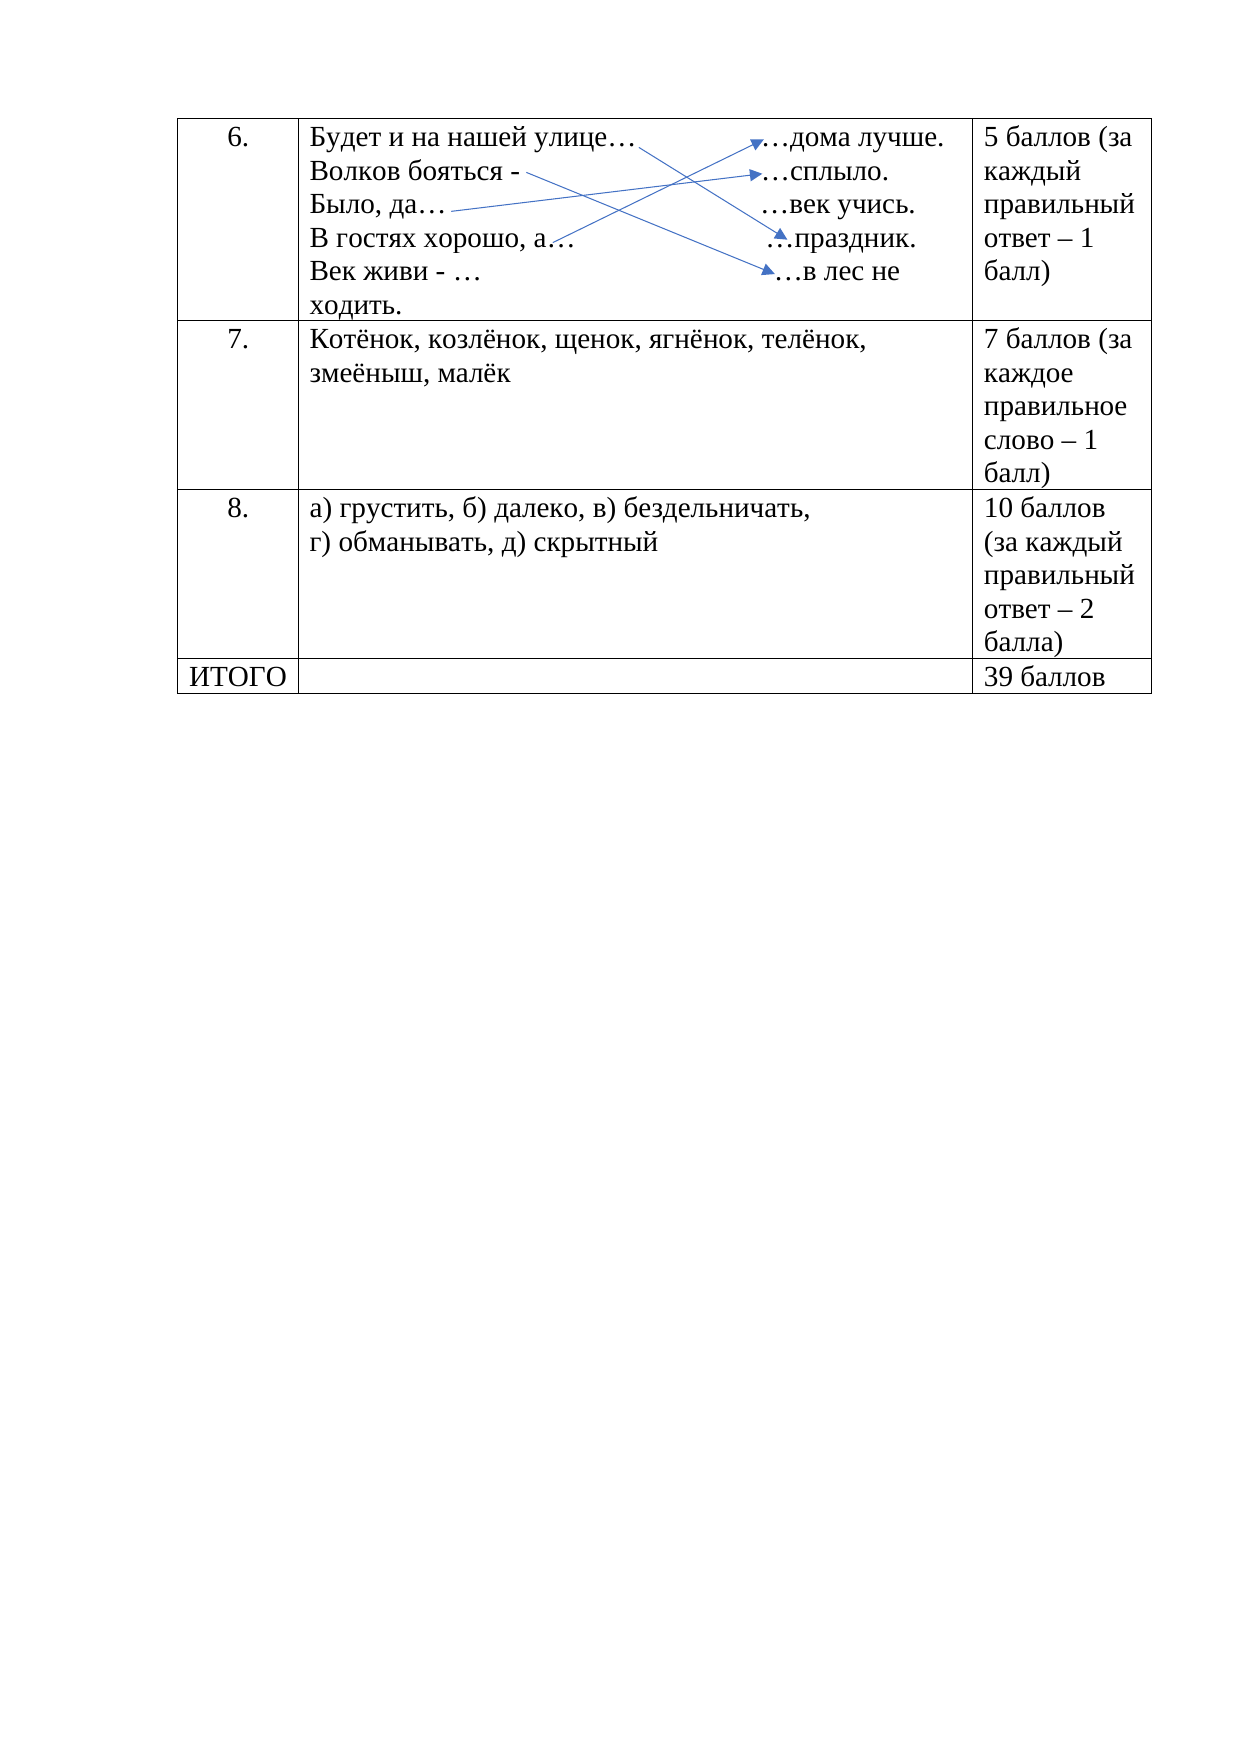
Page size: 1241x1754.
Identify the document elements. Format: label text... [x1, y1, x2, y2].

table_cell 6. [178, 119, 298, 320]
table_cell [299, 659, 972, 692]
table_cell Будет и на нашей улице… …дома лучше. Волков бояться - …сплыло. Было, да… …век учись. В гостях хорошо, а… …праздник. Век живи - … …в лес не ходить. [299, 119, 972, 320]
table_cell 7 баллов (за каждое правильное слово – 1 балл) [973, 321, 1151, 489]
table_cell 10 баллов (за каждый правильный ответ – 2 балла) [973, 490, 1151, 658]
table_cell Котёнок, козлёнок, щенок, ягнёнок, телёнок, змеёныш, малёк [299, 321, 972, 489]
table_cell 5 баллов (за каждый правильный ответ – 1 балл) [973, 119, 1151, 320]
table_cell 7. [178, 321, 298, 489]
table_cell а) грустить, б) далеко, в) бездельничать, г) обманывать, д) скрытный [299, 490, 972, 658]
table_cell 39 баллов [973, 659, 1151, 692]
table_cell ИТОГО [178, 659, 298, 692]
table_cell 8. [178, 490, 298, 658]
